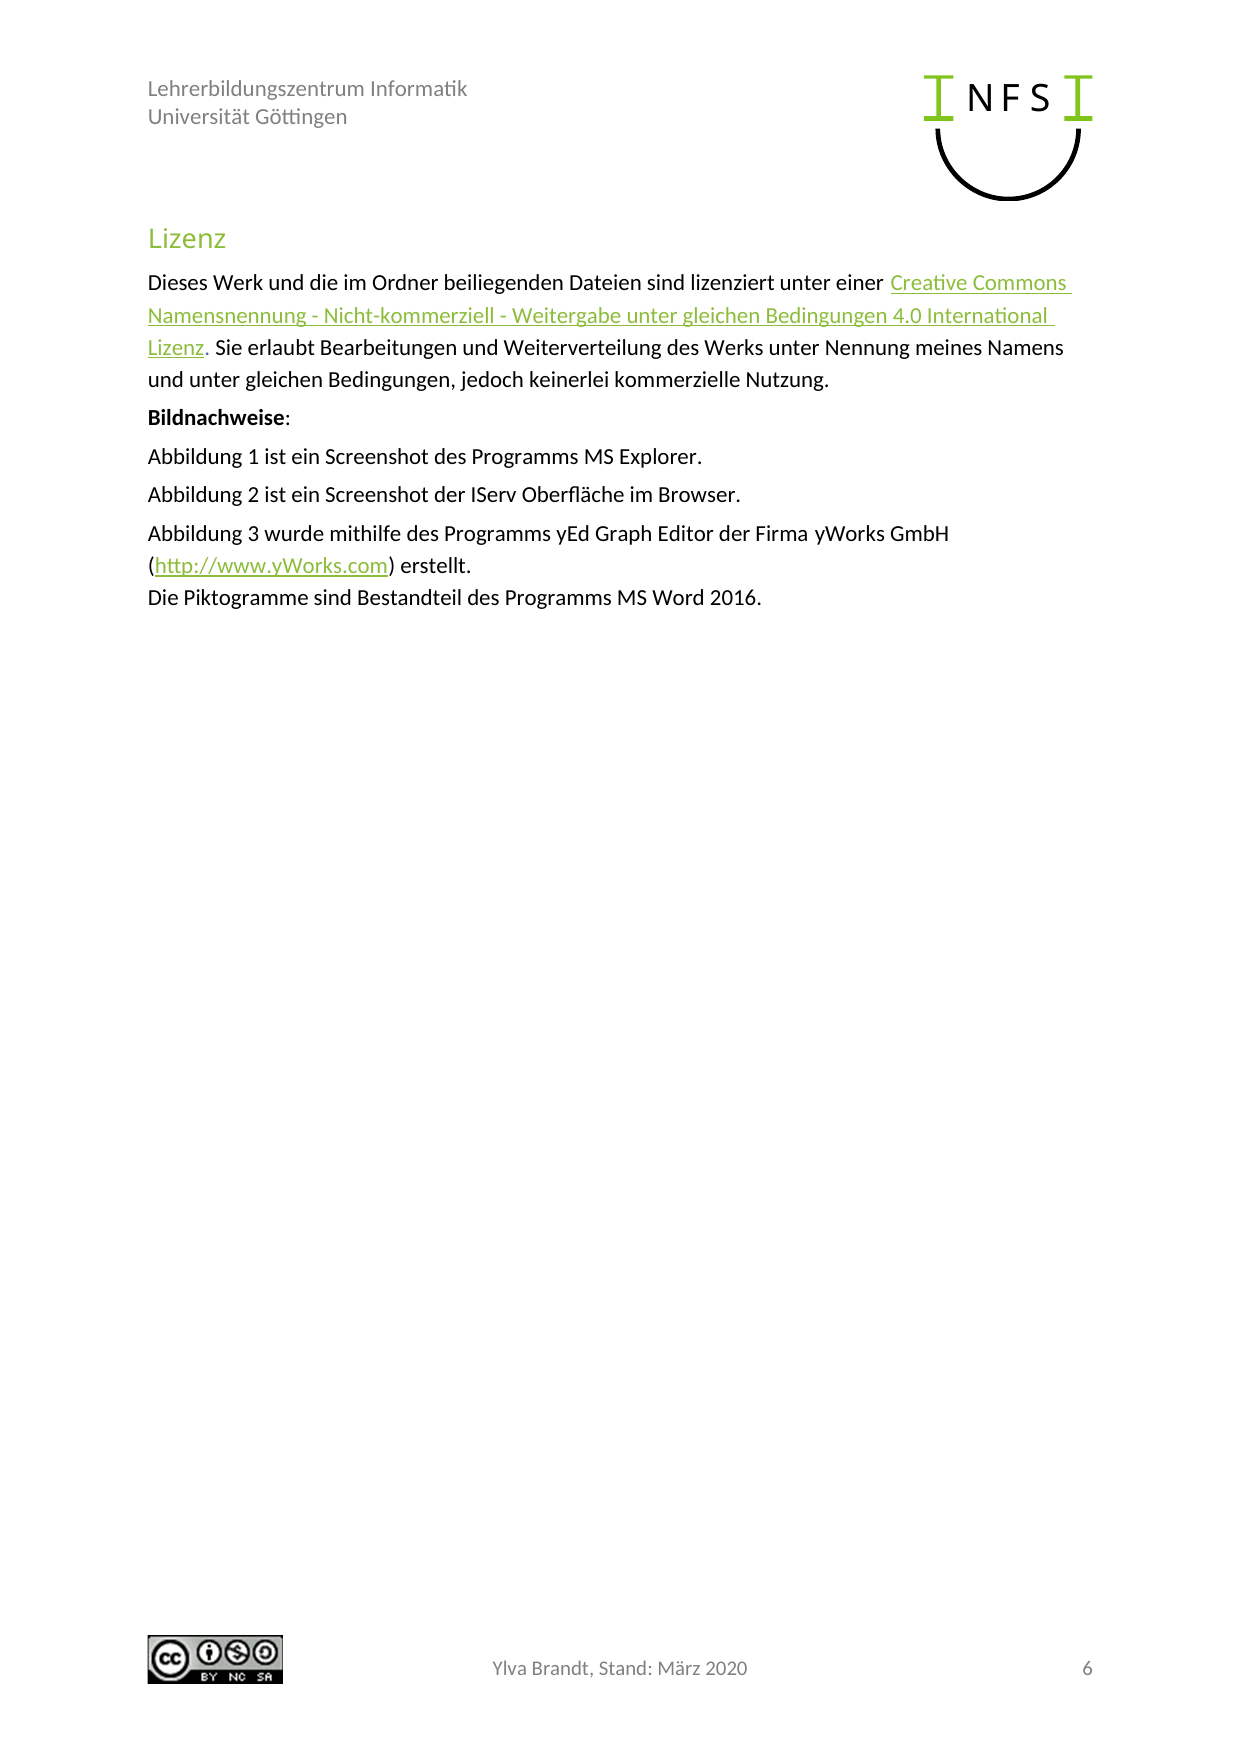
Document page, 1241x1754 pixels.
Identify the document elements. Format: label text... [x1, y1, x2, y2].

text Abbildung 1 ist ein Screenshot des Programms MS Explorer. [148, 442, 1093, 470]
text Dieses Werk und die im Ordner beiliegenden Dateien sind lizenziert unter einer Creative Commons Namensnennung - Nicht-kommerziell - Weitergabe unter gleichen Bedingungen 4.0 International Lizenz. Sie erlaubt Bearbeitungen und Weiterverteilung des Werks unter Nennung meines Namens und unter gleichen Bedingungen, jedoch keinerlei kommerzielle Nutzung. [148, 268, 1093, 393]
text Abbildung 3 wurde mithilfe des Programms yEd Graph Editor der Firma yWorks GmbH [148, 519, 1093, 547]
text Die Piktogramme sind Bestandteil des Programms MS Word 2016. [148, 583, 1093, 611]
text Bildnachweise: [148, 403, 1093, 432]
subtitle Lizenz [148, 220, 1093, 257]
text Abbildung 2 ist ein Screenshot der IServ Oberfläche im Browser. [148, 480, 1093, 508]
text (http://www.yWorks.com) erstellt. [148, 551, 1093, 579]
picture [147, 1635, 283, 1684]
